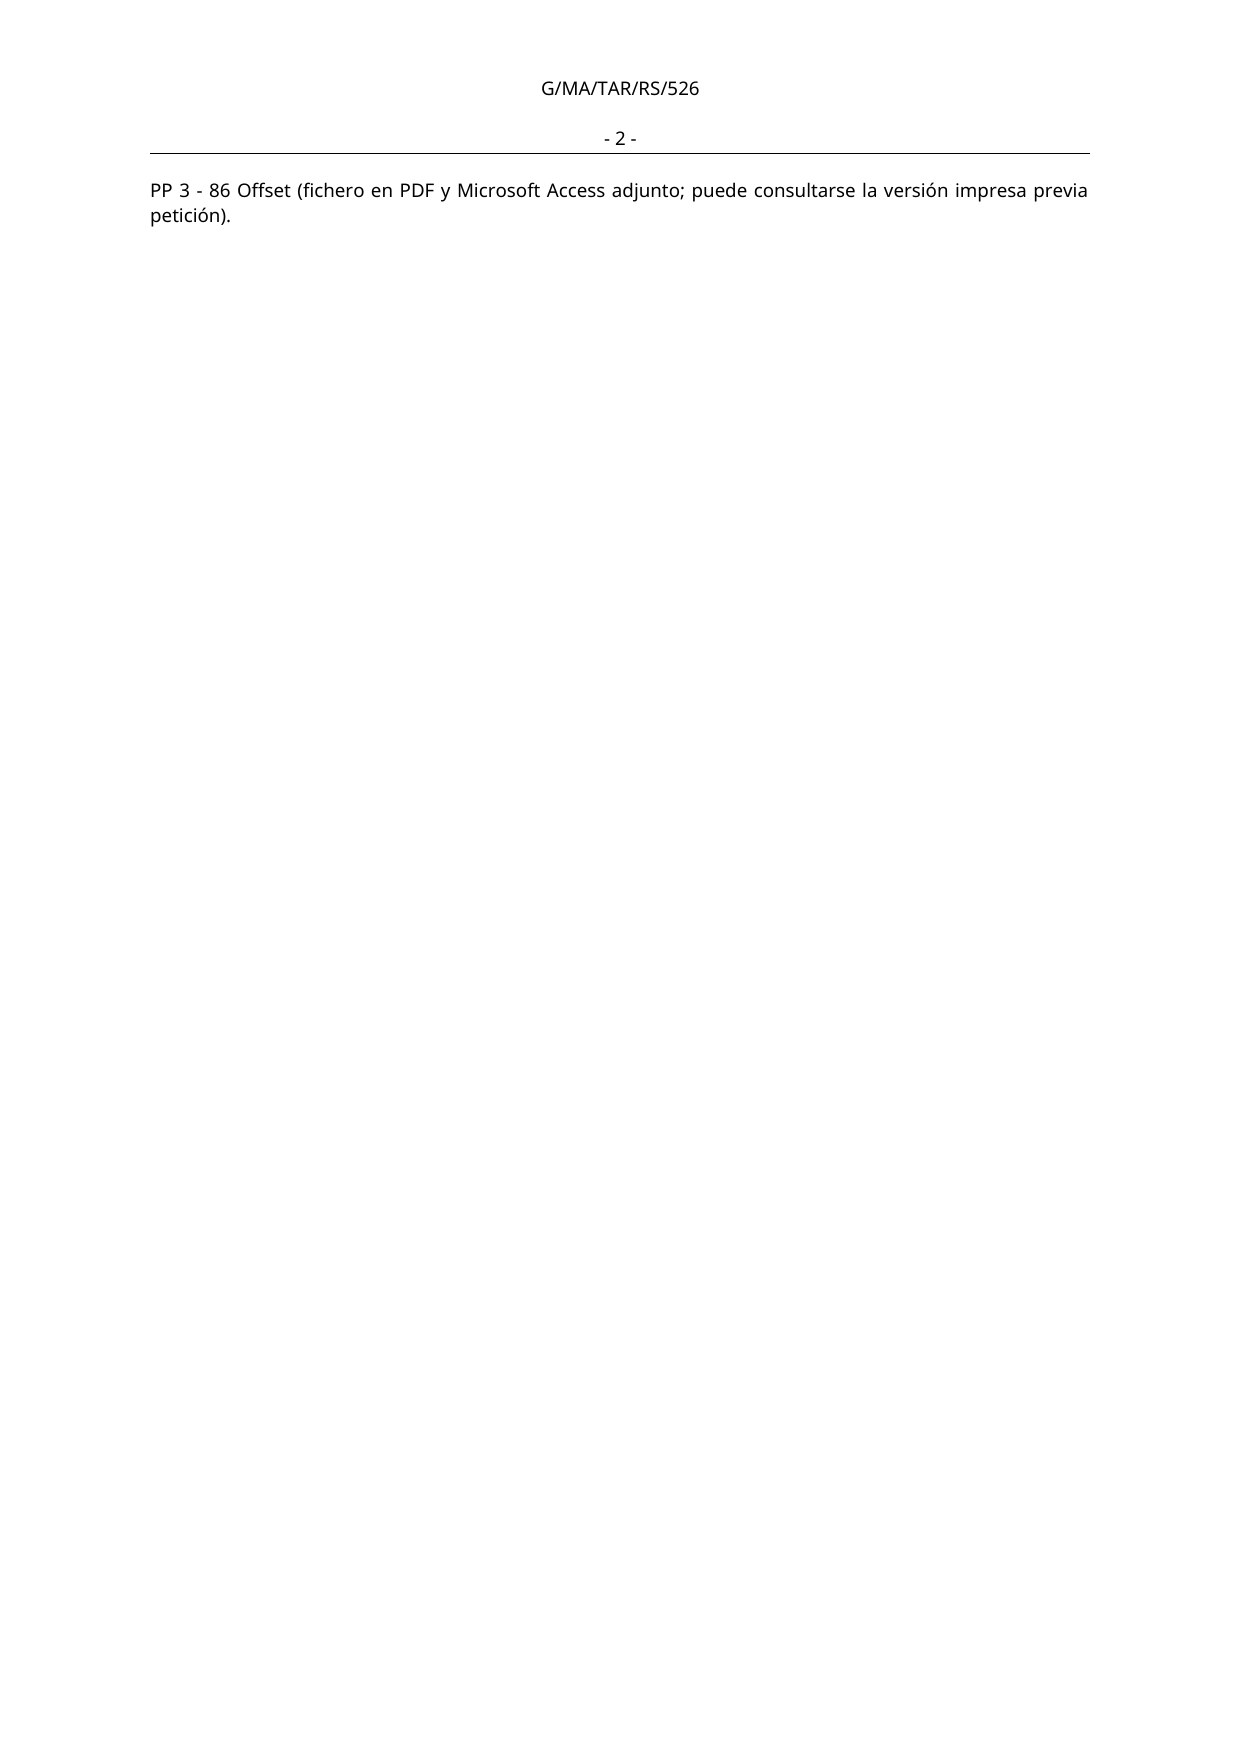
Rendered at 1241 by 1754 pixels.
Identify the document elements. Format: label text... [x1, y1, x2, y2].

text PP 3 - 86 Offset (fichero en PDF y Microsoft Access adjunto; puede consultarse la versión impresa previa petición). [150, 177, 1090, 228]
